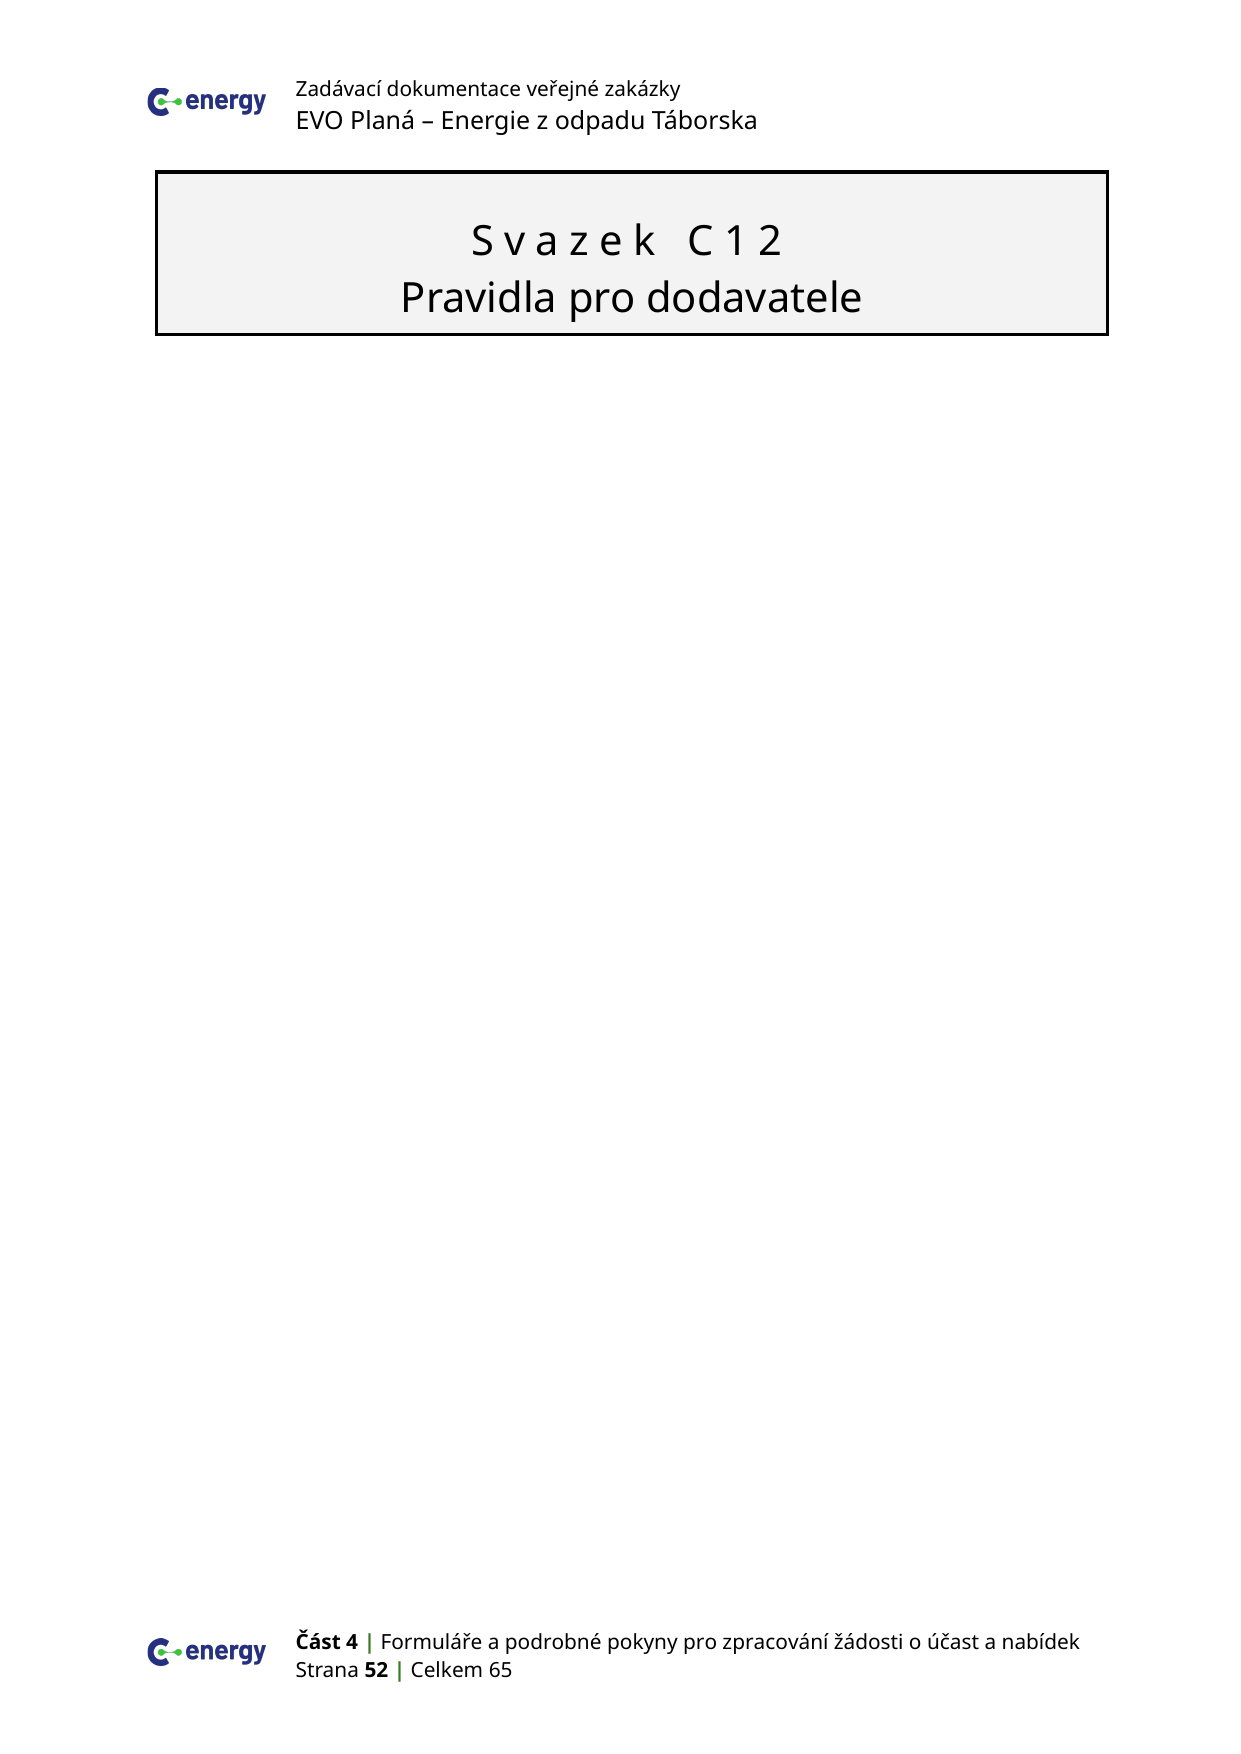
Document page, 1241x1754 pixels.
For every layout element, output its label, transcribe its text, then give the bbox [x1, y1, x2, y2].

picture [147, 1638, 266, 1666]
picture [147, 88, 266, 116]
table_header Svazek C12 Pravidla pro dodavatele [158, 174, 1106, 333]
